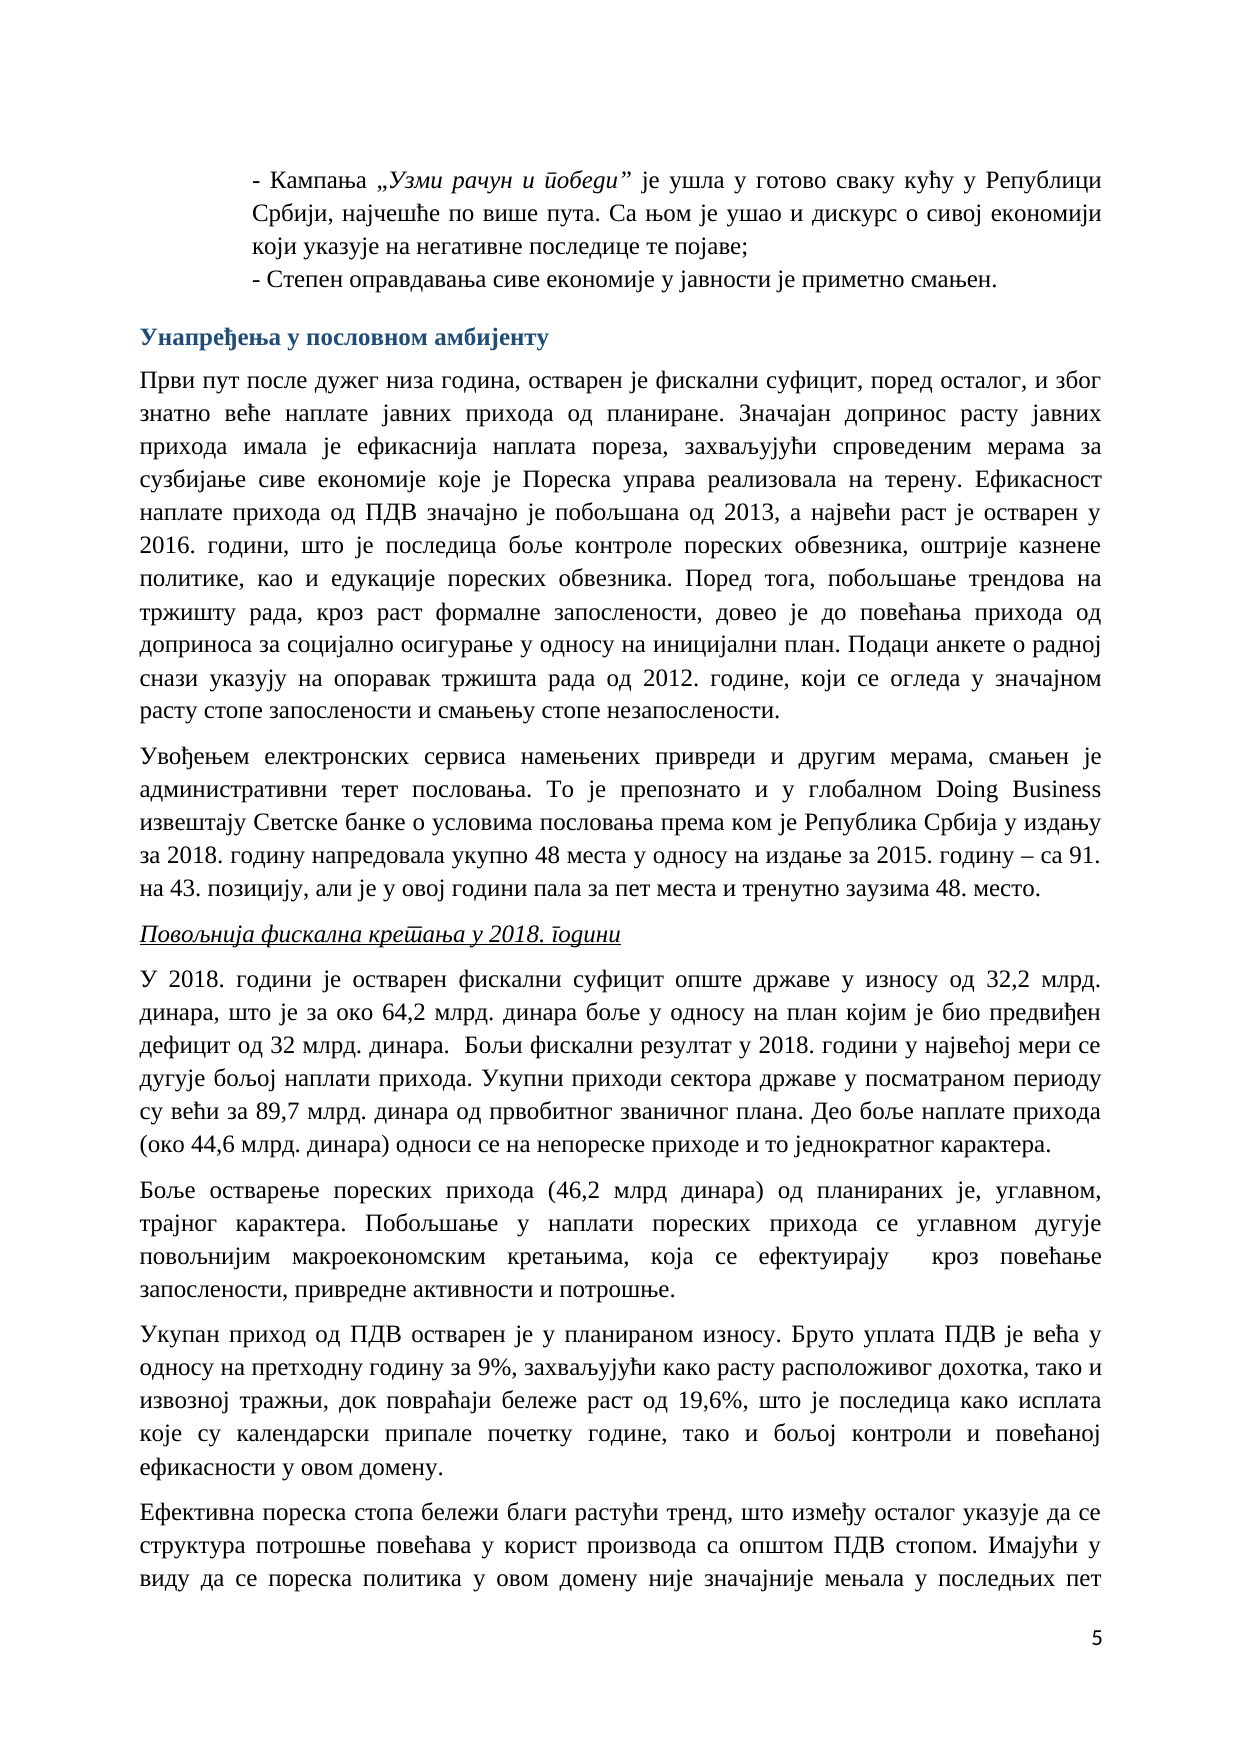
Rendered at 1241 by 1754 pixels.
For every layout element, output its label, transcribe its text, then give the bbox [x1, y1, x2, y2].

text Унапређења у пословном амбијенту [139, 322, 1103, 351]
text Увођењем електронских сервиса намењених привреди и другим мерама, смањен је административни терет пословања. То је препознато и у глобалном Doing Business извештају Светске банке о условима пословања према ком је Република Србија у издању за 2018. годину напредовала укупно 48 места у односу на издање за 2015. годину – са 91. на 43. позицију, али је у овој години пала за пет места и тренутно заузима 48. место. [139, 741, 1103, 902]
text Укупан приход од ПДВ остварен је у планираном износу. Бруто уплата ПДВ је већа у односу на претходну годину за 9%, захваљујући како расту расположивог дохотка, тако и извозној тражњи, док повраћаји бележе раст од 19,6%, што је последица како исплата које су календарски припале почетку године, тако и бољој контроли и повећаној ефикасности у овом домену. [139, 1319, 1103, 1480]
text Боље остварење пореских прихода (46,2 млрд динара) од планираних је, углавном, трајног карактера. Побољшање у наплати пореских прихода се углавном дугује повољнијим макроекономским кретањима, која се ефектуирају кроз повећање запослености, привредне активности и потрошње. [139, 1175, 1103, 1303]
text Први пут после дужег низа година, остварен је фискални суфицит, поред осталог, и због знатно веће наплате јавних прихода од планиране. Значајан допринос расту јавних прихода имала је ефикаснија наплата пореза, захваљујући спроведеним мерама за сузбијање сиве економије које је Пореска управа реализовала на терену. Ефикасност наплате прихода од ПДВ значајно је побољшана од 2013, а највећи раст је остварен у 2016. години, што је последица боље контроле пореских обвезника, оштрије казнене политике, као и едукације пореских обвезника. Поред тога, побољшање трендова на тржишту рада, кроз раст формалне запослености, довео је до повећања прихода од доприноса за социјално осигурање у односу на иницијални план. Подаци анкете о радној снази указују на опоравак тржишта рада од 2012. године, који се огледа у значајном расту стопе запослености и смањењу стопе незапослености. [139, 365, 1103, 724]
text Повољнија фискална кретања у 2018. години [139, 919, 1103, 947]
text - Степен оправдавања сиве економије у јавности је приметно смањен. [252, 264, 1103, 293]
text - Кампања „Узми рачун и победи” је ушла у готово сваку кућу у Републици Србији, најчешће по више пута. Са њом је ушао и дискурс о сивој економији који указује на негативне последице те појаве; [252, 165, 1103, 259]
text У 2018. години је остварен фискални суфицит опште државе у износу од 32,2 млрд. динара, што је за око 64,2 млрд. динара боље у односу на план којим је био предвиђен дефицит од 32 млрд. динара. Бољи фискални резултат у 2018. години у највећој мери се дугује бољој наплати прихода. Укупни приходи сектора државе у посматраном периоду су већи за 89,7 млрд. динара од првобитног званичног плана. Део боље наплате прихода (око 44,6 млрд. динара) односи се на непореске приходе и то једнократног карактера. [139, 964, 1103, 1158]
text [139, 1497, 1103, 1592]
